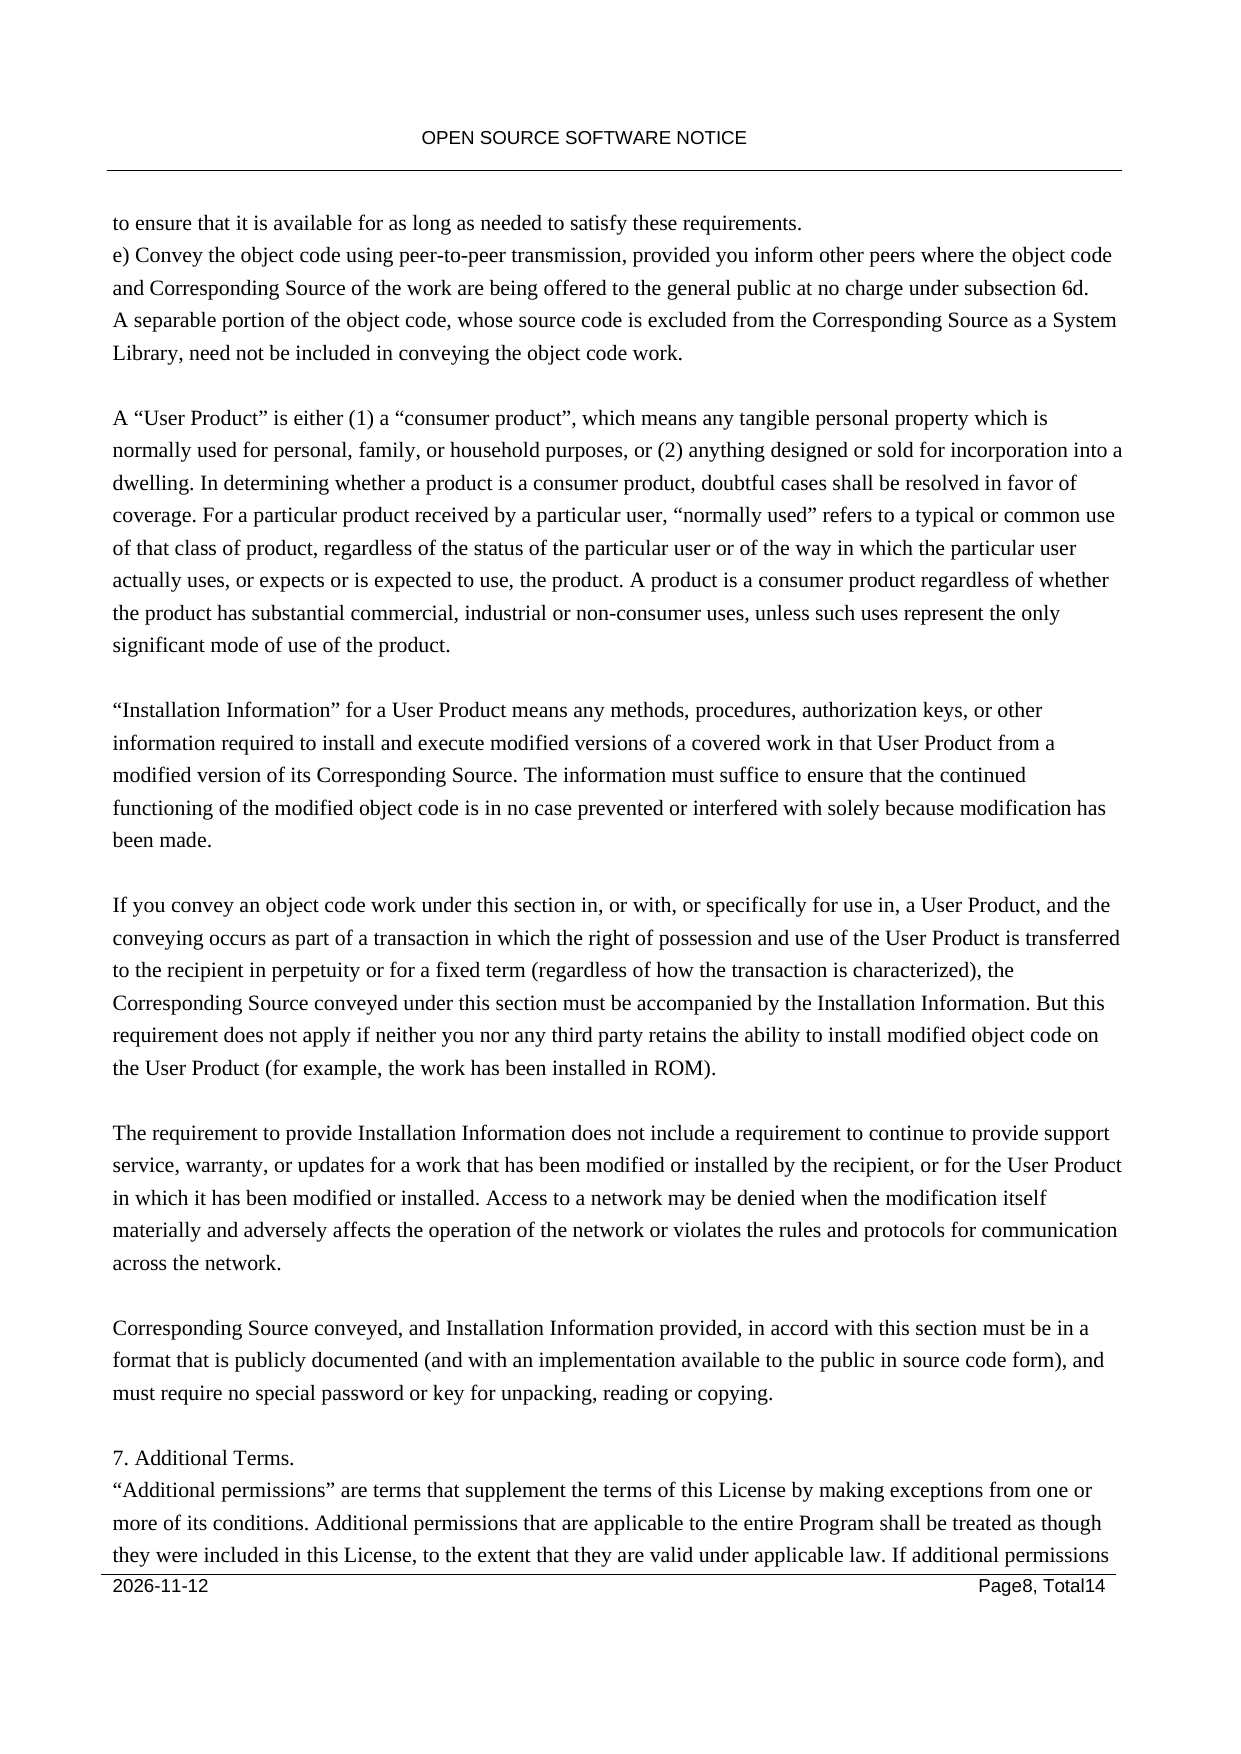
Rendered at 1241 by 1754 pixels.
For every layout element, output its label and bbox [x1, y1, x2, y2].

text [112, 206, 1128, 1571]
